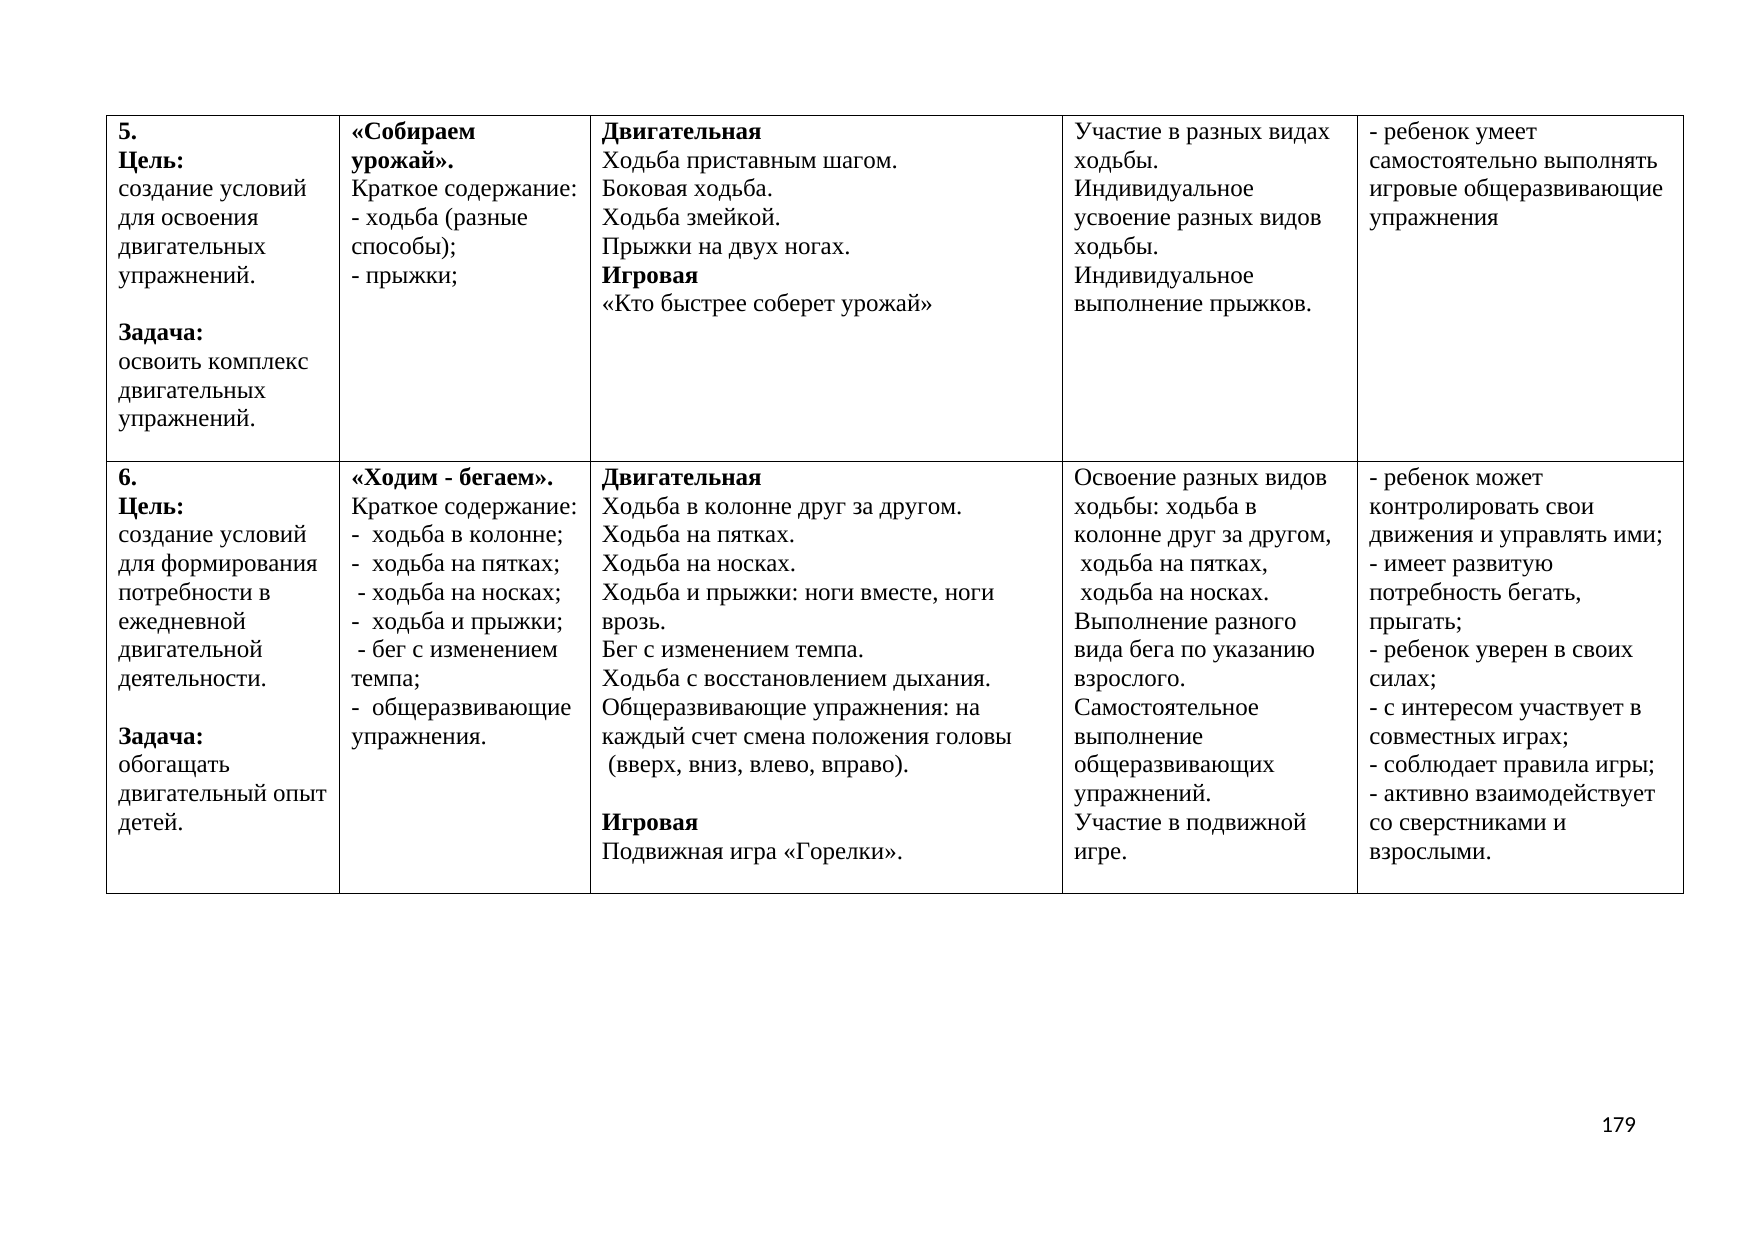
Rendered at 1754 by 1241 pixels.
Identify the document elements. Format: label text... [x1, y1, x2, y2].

table_header - ребенок умеет самостоятельно выполнять игровые общеразвивающие упражнения [1358, 116, 1683, 461]
table_header «Собираем урожай». Краткое содержание: - ходьба (разные способы); - прыжки; [340, 116, 590, 461]
table_header 5. Цель: создание условий для освоения двигательных упражнений. Задача: освоить комплекс двигательных упражнений. [107, 116, 339, 461]
table_cell Освоение разных видов ходьбы: ходьба в колонне друг за другом, ходьба на пятках, ходьба на носках. Выполнение разного вида бега по указанию взрослого. Самостоятельное выполнение общеразвивающих упражнений. Участие в подвижной игре. [1063, 462, 1357, 893]
table_cell Двигательная Ходьба в колонне друг за другом. Ходьба на пятках. Ходьба на носках. Ходьба и прыжки: ноги вместе, ноги врозь. Бег с изменением темпа. Ходьба с восстановлением дыхания. Общеразвивающие упражнения: на каждый счет смена положения головы (вверх, вниз, влево, вправо). Игровая Подвижная игра «Горелки». [591, 462, 1062, 893]
table_cell - ребенок может контролировать свои движения и управлять ими; - имеет развитую потребность бегать, прыгать; - ребенок уверен в своих силах; - с интересом участвует в совместных играх; - соблюдает правила игры; - активно взаимодействует со сверстниками и взрослыми. [1358, 462, 1683, 893]
table_cell «Ходим - бегаем». Краткое содержание: - ходьба в колонне; - ходьба на пятках; - ходьба на носках; - ходьба и прыжки; - бег с изменением темпа; - общеразвивающие упражнения. [340, 462, 590, 893]
table_cell 6. Цель: создание условий для формирования потребности в ежедневной двигательной деятельности. Задача: обогащать двигательный опыт детей. [107, 462, 339, 893]
table_header Участие в разных видах ходьбы. Индивидуальное усвоение разных видов ходьбы. Индивидуальное выполнение прыжков. [1063, 116, 1357, 461]
table_header Двигательная Ходьба приставным шагом. Боковая ходьба. Ходьба змейкой. Прыжки на двух ногах. Игровая «Кто быстрее соберет урожай» [591, 116, 1062, 461]
